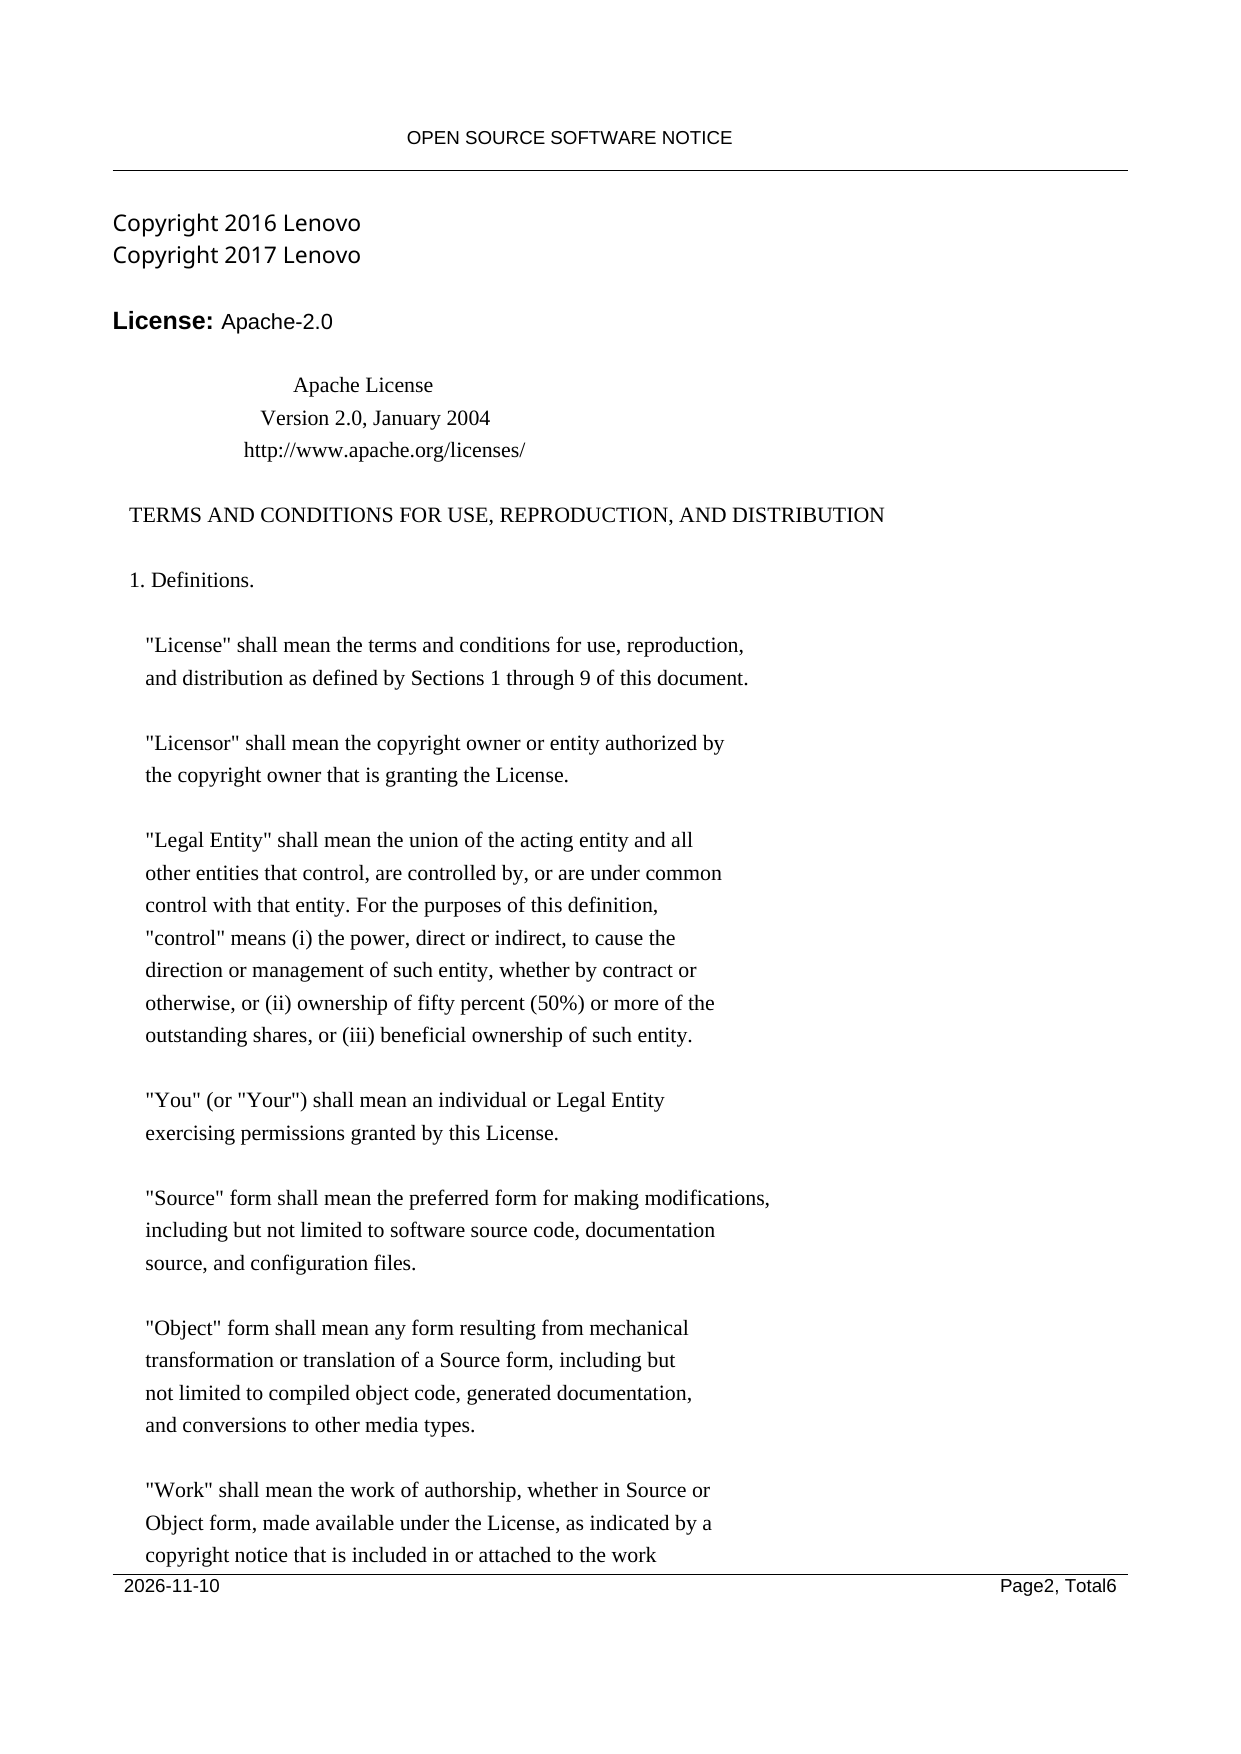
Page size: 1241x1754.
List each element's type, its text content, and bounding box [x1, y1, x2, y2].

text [112, 336, 1128, 1571]
text License: Apache-2.0 [112, 304, 1128, 336]
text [112, 206, 1128, 304]
